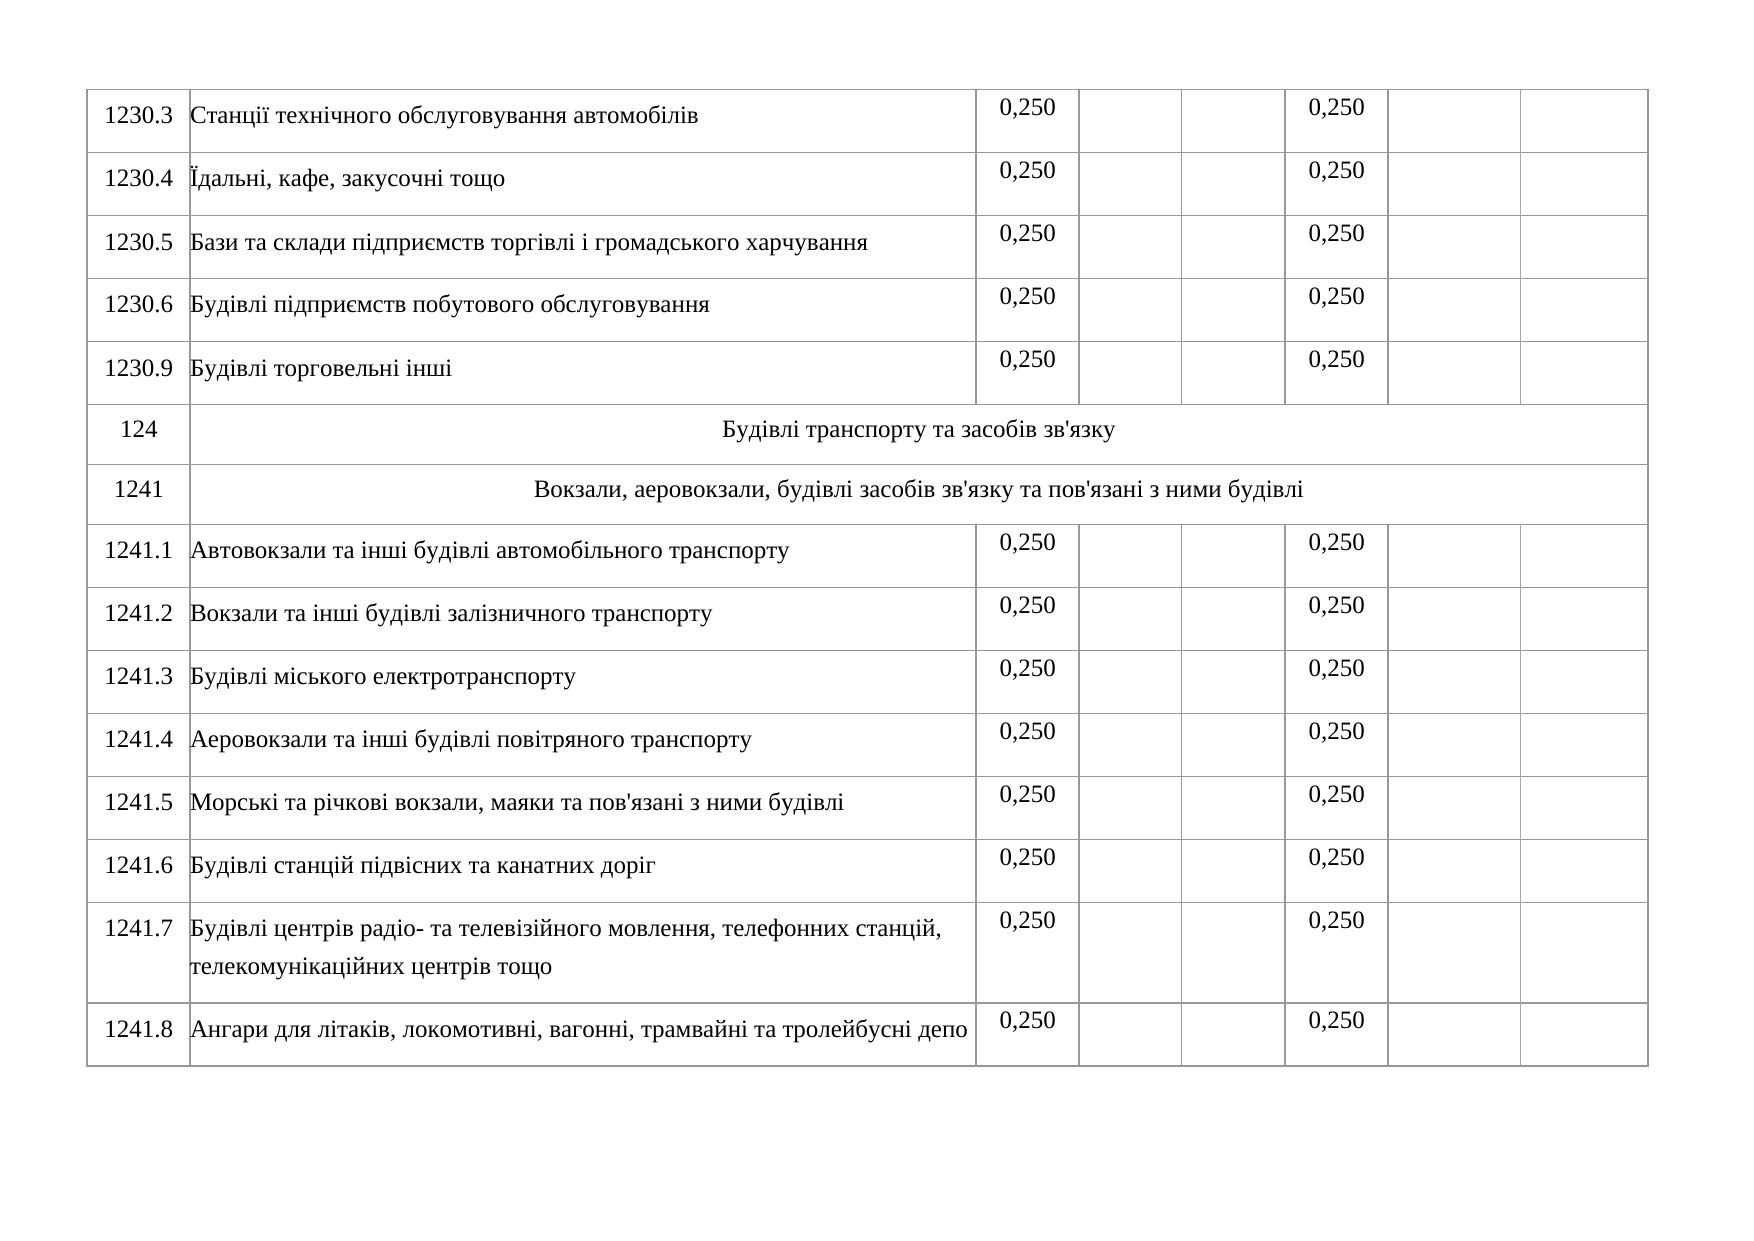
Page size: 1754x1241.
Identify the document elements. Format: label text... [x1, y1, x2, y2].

table_cell [1521, 216, 1647, 278]
table_cell [1389, 90, 1520, 152]
table_cell [1182, 588, 1284, 649]
table_cell [1182, 279, 1284, 341]
table_cell 0,250 [977, 840, 1078, 902]
table_cell [1182, 342, 1284, 404]
table_cell Автовокзали та інші будівлі автомобільного транспорту [191, 525, 975, 587]
table_cell 0,250 [1286, 651, 1387, 713]
table_cell [1080, 525, 1181, 587]
table_cell 0,250 [1286, 153, 1387, 215]
table_cell [1521, 588, 1647, 649]
table_cell 1230.4 [88, 153, 189, 215]
table_cell 1241.2 [88, 588, 189, 649]
table_cell Морські та річкові вокзали, маяки та пов'язані з ними будівлі [191, 777, 975, 839]
table_cell [1521, 840, 1647, 902]
table_cell [1080, 903, 1181, 1002]
table_cell [1080, 279, 1181, 341]
table_cell 0,250 [1286, 279, 1387, 341]
table_cell 0,250 [1286, 216, 1387, 278]
table_cell [1521, 90, 1647, 152]
table_cell [1389, 216, 1520, 278]
table_cell [1389, 588, 1520, 649]
table_cell 1241.8 [88, 1004, 189, 1065]
table_cell [1521, 1004, 1647, 1065]
table_cell 1230.6 [88, 279, 189, 341]
table_cell [1080, 153, 1181, 215]
table_cell [1182, 777, 1284, 839]
table_cell [1389, 279, 1520, 341]
table_cell 124 [88, 405, 189, 464]
table_cell [1389, 342, 1520, 404]
table_cell [1521, 714, 1647, 776]
table_cell Будівлі транспорту та засобів зв'язку [191, 405, 1647, 464]
table_cell [1080, 651, 1181, 713]
table_cell 0,250 [1286, 90, 1387, 152]
table_cell Будівлі станцій підвісних та канатних доріг [191, 840, 975, 902]
table_cell Бази та склади підприємств торгівлі і громадського харчування [191, 216, 975, 278]
table_cell [1080, 342, 1181, 404]
table_cell 0,250 [977, 216, 1078, 278]
table_cell 1241.6 [88, 840, 189, 902]
table_cell 1241.7 [88, 903, 189, 1002]
table_cell [1182, 90, 1284, 152]
table_cell Будівлі торговельні інші [191, 342, 975, 404]
table_cell 1230.3 [88, 90, 189, 152]
table_cell [1521, 279, 1647, 341]
table_cell [1521, 777, 1647, 839]
table_cell 0,250 [977, 588, 1078, 649]
table_cell [1389, 840, 1520, 902]
table_cell [1182, 714, 1284, 776]
table_cell 1241.1 [88, 525, 189, 587]
table_cell [1080, 90, 1181, 152]
table_cell [1080, 714, 1181, 776]
table_cell 0,250 [1286, 588, 1387, 649]
table_cell [1389, 777, 1520, 839]
table_cell 0,250 [977, 90, 1078, 152]
table_cell Будівлі підприємств побутового обслуговування [191, 279, 975, 341]
table_cell 1230.5 [88, 216, 189, 278]
table_cell 1241.3 [88, 651, 189, 713]
table_cell [1182, 903, 1284, 1002]
table_cell Вокзали та інші будівлі залізничного транспорту [191, 588, 975, 649]
table_cell Будівлі міського електротранспорту [191, 651, 975, 713]
table_cell [1182, 216, 1284, 278]
table_cell [1521, 525, 1647, 587]
table_cell [1389, 651, 1520, 713]
table_cell [1389, 1004, 1520, 1065]
table_cell [1182, 651, 1284, 713]
table_cell [1080, 588, 1181, 649]
table_cell Ангари для літаків, локомотивні, вагонні, трамвайні та тролейбусні депо [191, 1004, 975, 1065]
table_cell [1182, 1004, 1284, 1065]
table_cell [1389, 525, 1520, 587]
table_cell [1080, 1004, 1181, 1065]
table_cell [1521, 903, 1647, 1002]
table_cell [1080, 216, 1181, 278]
table_cell 0,250 [1286, 903, 1387, 1002]
table_cell 0,250 [977, 153, 1078, 215]
table_cell [1389, 153, 1520, 215]
table_cell 0,250 [1286, 1004, 1387, 1065]
table_cell Будівлі центрів радіо- та телевізійного мовлення, телефонних станцій, телекомунікаційних центрів тощо [191, 903, 975, 1002]
table_cell [1389, 903, 1520, 1002]
table_cell [1389, 714, 1520, 776]
table_cell 1241.4 [88, 714, 189, 776]
table_cell Станції технічного обслуговування автомобілів [191, 90, 975, 152]
table_cell 0,250 [977, 714, 1078, 776]
table_cell 0,250 [1286, 840, 1387, 902]
table_cell [1521, 153, 1647, 215]
table_cell 1241 [88, 465, 189, 523]
table_cell 0,250 [977, 279, 1078, 341]
table_cell 0,250 [1286, 525, 1387, 587]
table_cell 1241.5 [88, 777, 189, 839]
table_cell 1230.9 [88, 342, 189, 404]
table_cell [1521, 651, 1647, 713]
table_cell [1182, 840, 1284, 902]
table_cell [1182, 525, 1284, 587]
table_cell [1080, 777, 1181, 839]
table_cell Вокзали, аеровокзали, будівлі засобів зв'язку та пов'язані з ними будівлі [191, 465, 1647, 523]
table_cell 0,250 [977, 342, 1078, 404]
table_cell 0,250 [1286, 777, 1387, 839]
table_cell 0,250 [977, 1004, 1078, 1065]
table_cell Їдальні, кафе, закусочні тощо [191, 153, 975, 215]
table_cell [1182, 153, 1284, 215]
table_cell 0,250 [1286, 342, 1387, 404]
table_cell 0,250 [977, 777, 1078, 839]
table_cell [1080, 840, 1181, 902]
table_cell [1521, 342, 1647, 404]
table_cell 0,250 [1286, 714, 1387, 776]
table_cell Аеровокзали та інші будівлі повітряного транспорту [191, 714, 975, 776]
table_cell 0,250 [977, 525, 1078, 587]
table_cell 0,250 [977, 903, 1078, 1002]
table_cell 0,250 [977, 651, 1078, 713]
